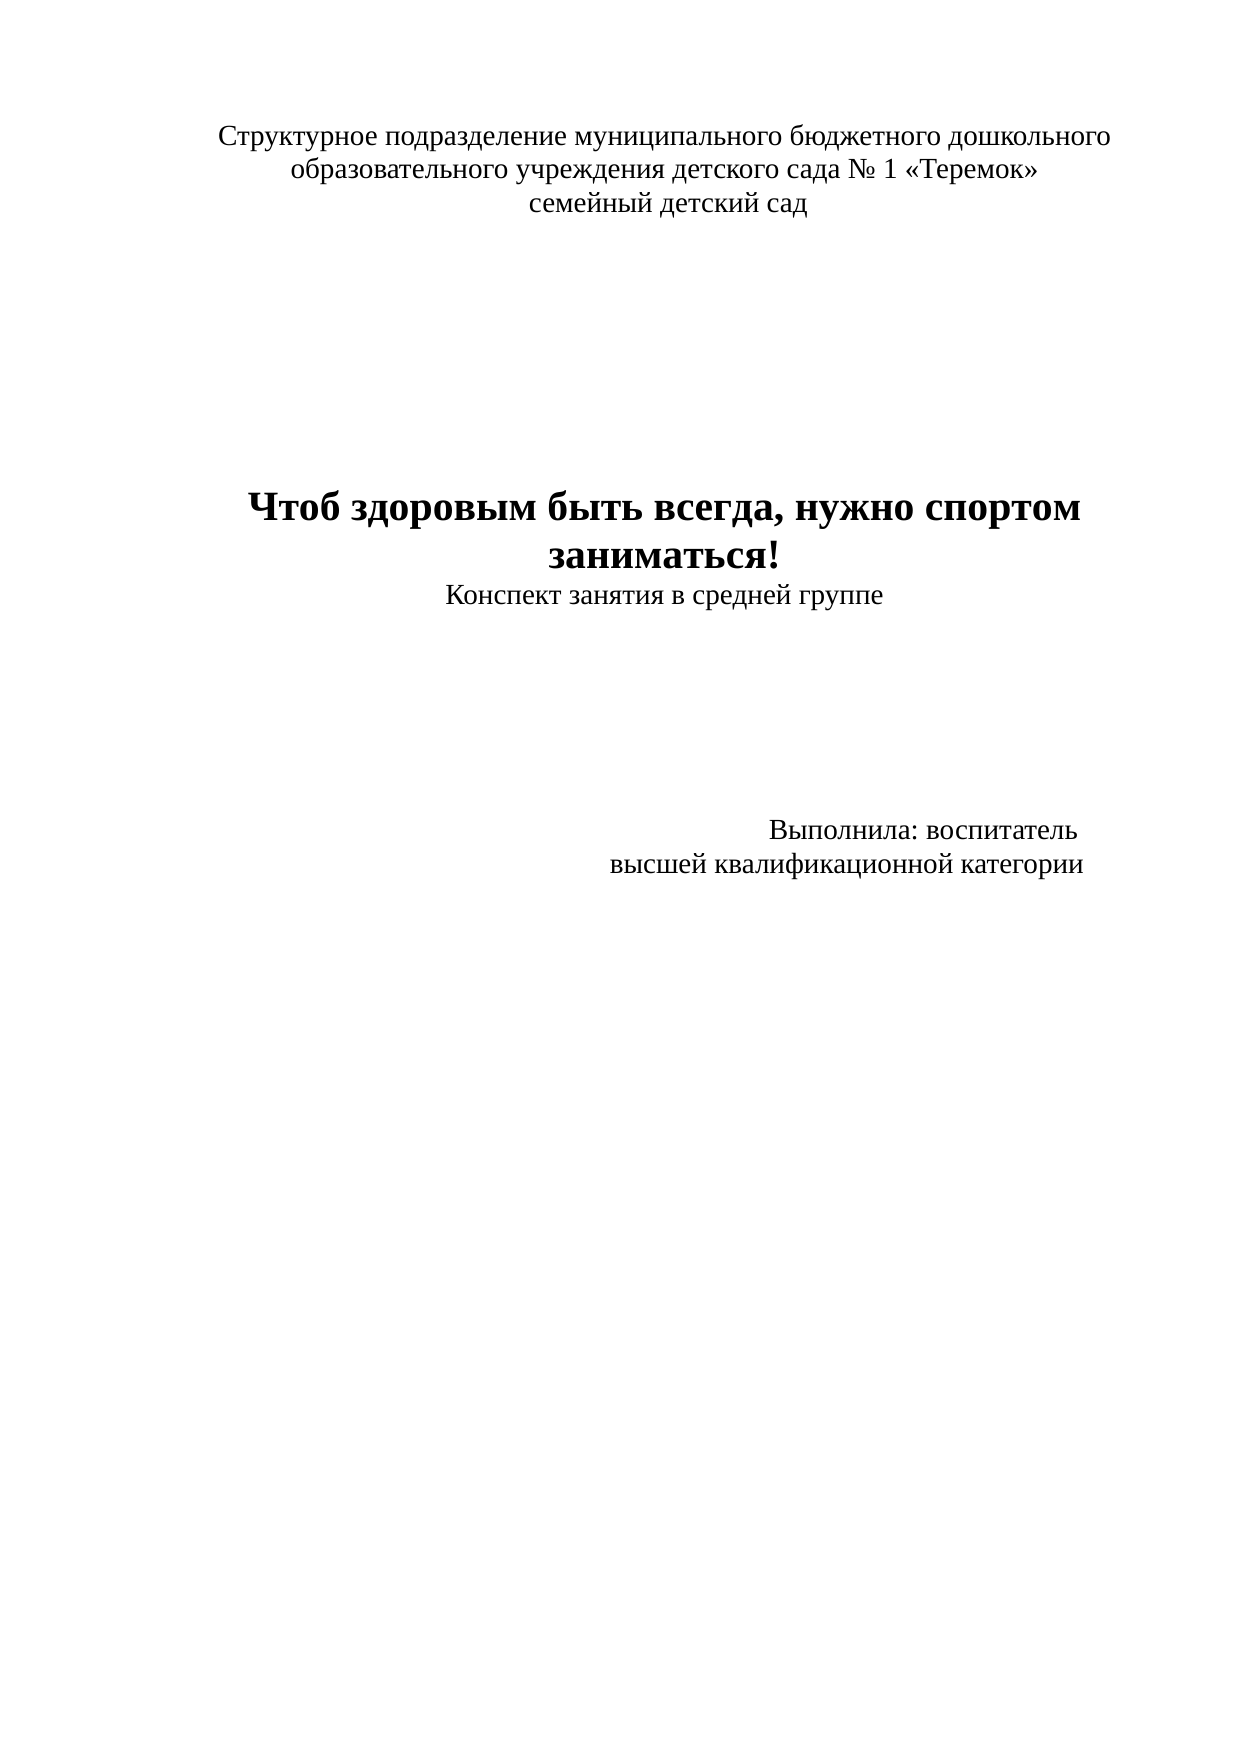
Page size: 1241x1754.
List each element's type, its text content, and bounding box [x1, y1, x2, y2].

text Структурное подразделение муниципального бюджетного дошкольного образовательного учреждения детского сада № 1 «Теремок» [177, 118, 1152, 185]
text Выполнила: воспитатель [177, 812, 1152, 846]
text Чтоб здоровым быть всегда, нужно спортом заниматься! [177, 482, 1152, 577]
text Конспект занятия в средней группе [177, 577, 1152, 611]
text высшей квалификационной категории [177, 846, 1152, 879]
text семейный детский сад [177, 185, 1152, 219]
